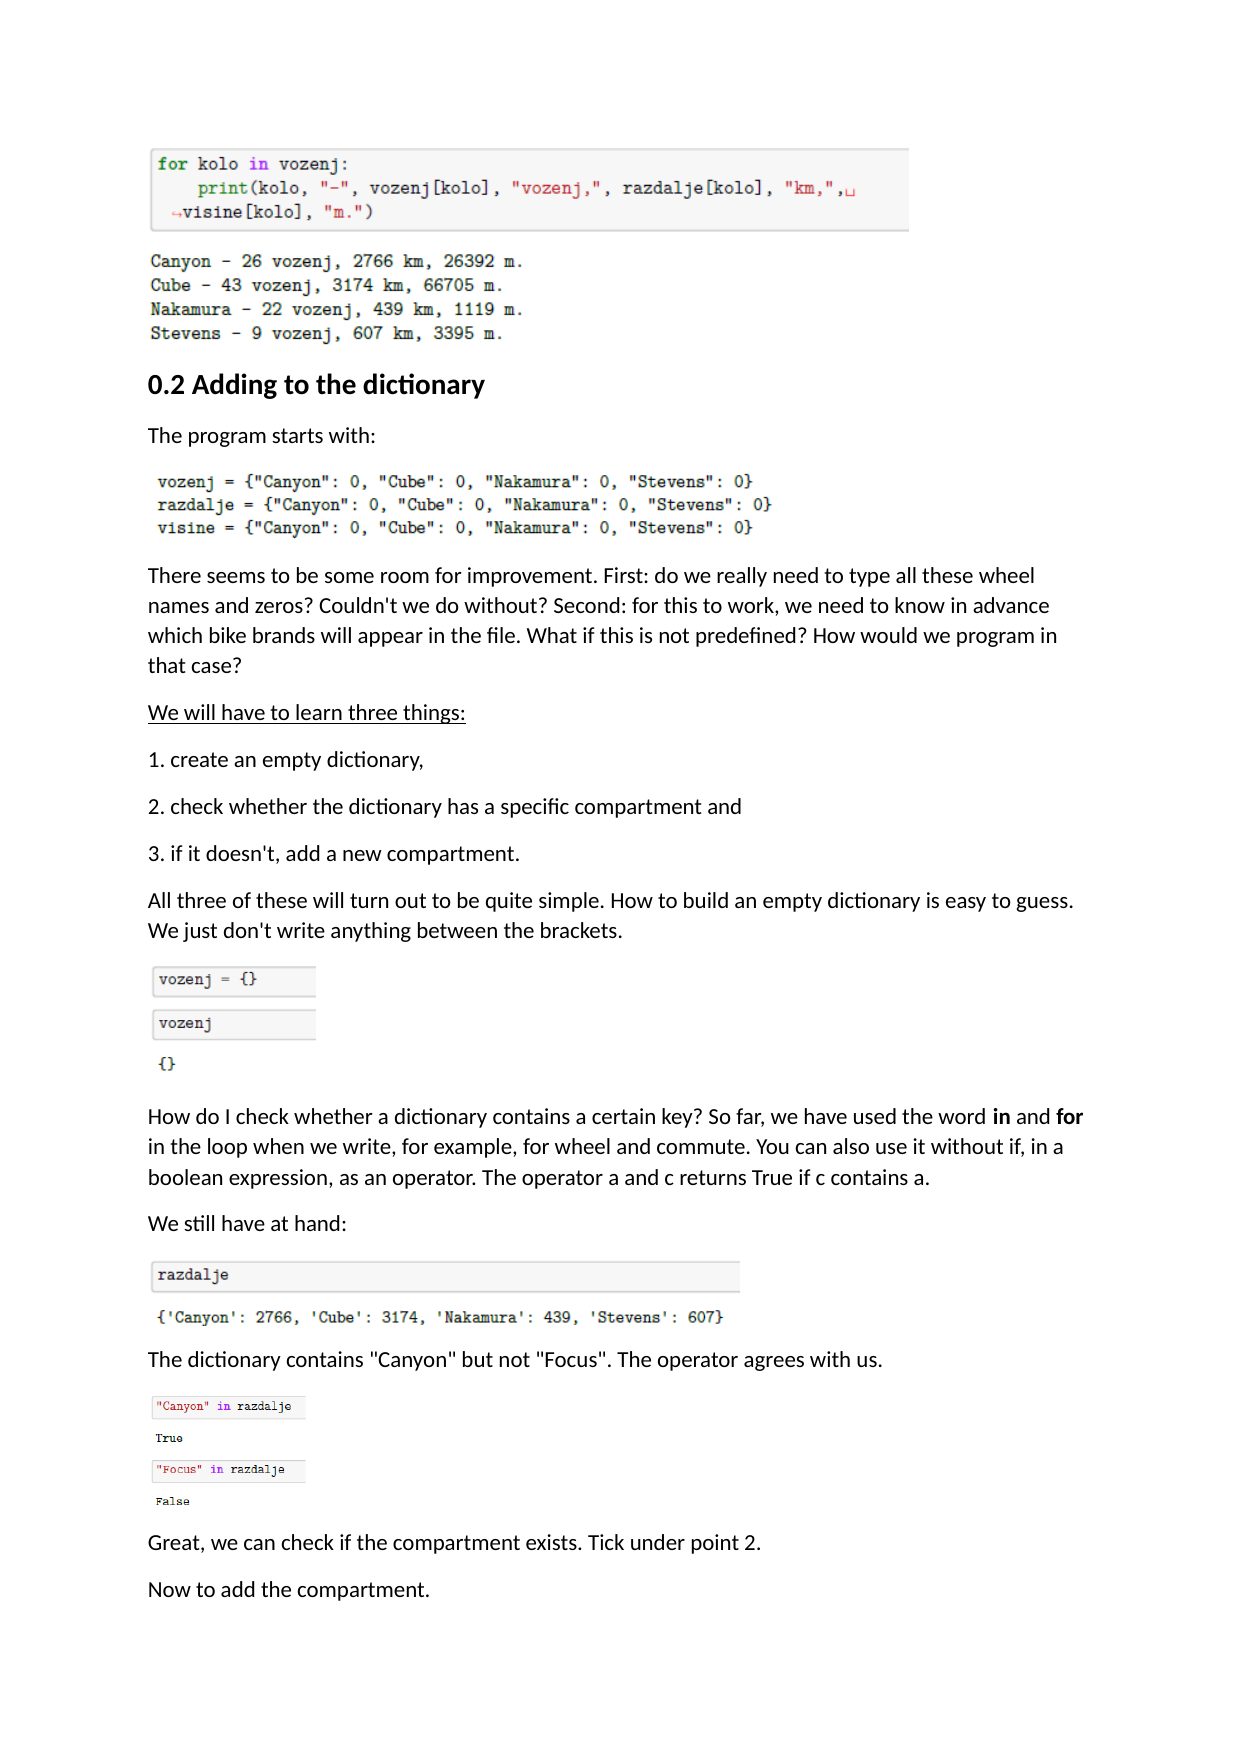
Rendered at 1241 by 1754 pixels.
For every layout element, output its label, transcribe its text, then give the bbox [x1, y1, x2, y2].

text 0.2 Adding to the dictionary [148, 366, 1093, 402]
picture [147, 468, 780, 543]
text The dictionary contains "Canyon" but not "Focus". The operator agrees with us. [148, 1345, 1093, 1373]
text 3. if it doesn't, add a new compartment. [148, 839, 1093, 867]
text We will have to learn three things: [148, 698, 1093, 727]
picture [147, 963, 316, 1084]
text There seems to be some room for improvement. First: do we really need to type all these wheel names and zeros? Couldn't we do without? Second: for this to work, we need to know in advance which bike brands will appear in the file. What if this is not predefined? How would we program in that case? [148, 561, 1093, 680]
picture [147, 1391, 306, 1510]
text The program starts with: [148, 421, 1093, 449]
text How do I check whether a dictionary contains a certain key? So far, we have used the word in and for in the loop when we write, for example, for wheel and commute. You can also use it without if, in a boolean expression, as an operator. The operator a and c returns True if c contains a. [148, 1102, 1093, 1191]
text We still have at hand: [148, 1209, 1093, 1238]
text All three of these will turn out to be quite simple. How to build an empty dictionary is easy to guess. We just don't write anything between the brackets. [148, 886, 1093, 944]
picture [147, 147, 909, 348]
text 2. check whether the dictionary has a specific compartment and [148, 792, 1093, 820]
text 1. create an empty dictionary, [148, 745, 1093, 773]
text Great, we can check if the compartment exists. Tick under point 2. [148, 1528, 1093, 1556]
picture [147, 1256, 741, 1326]
text Now to add the compartment. [148, 1575, 1093, 1603]
